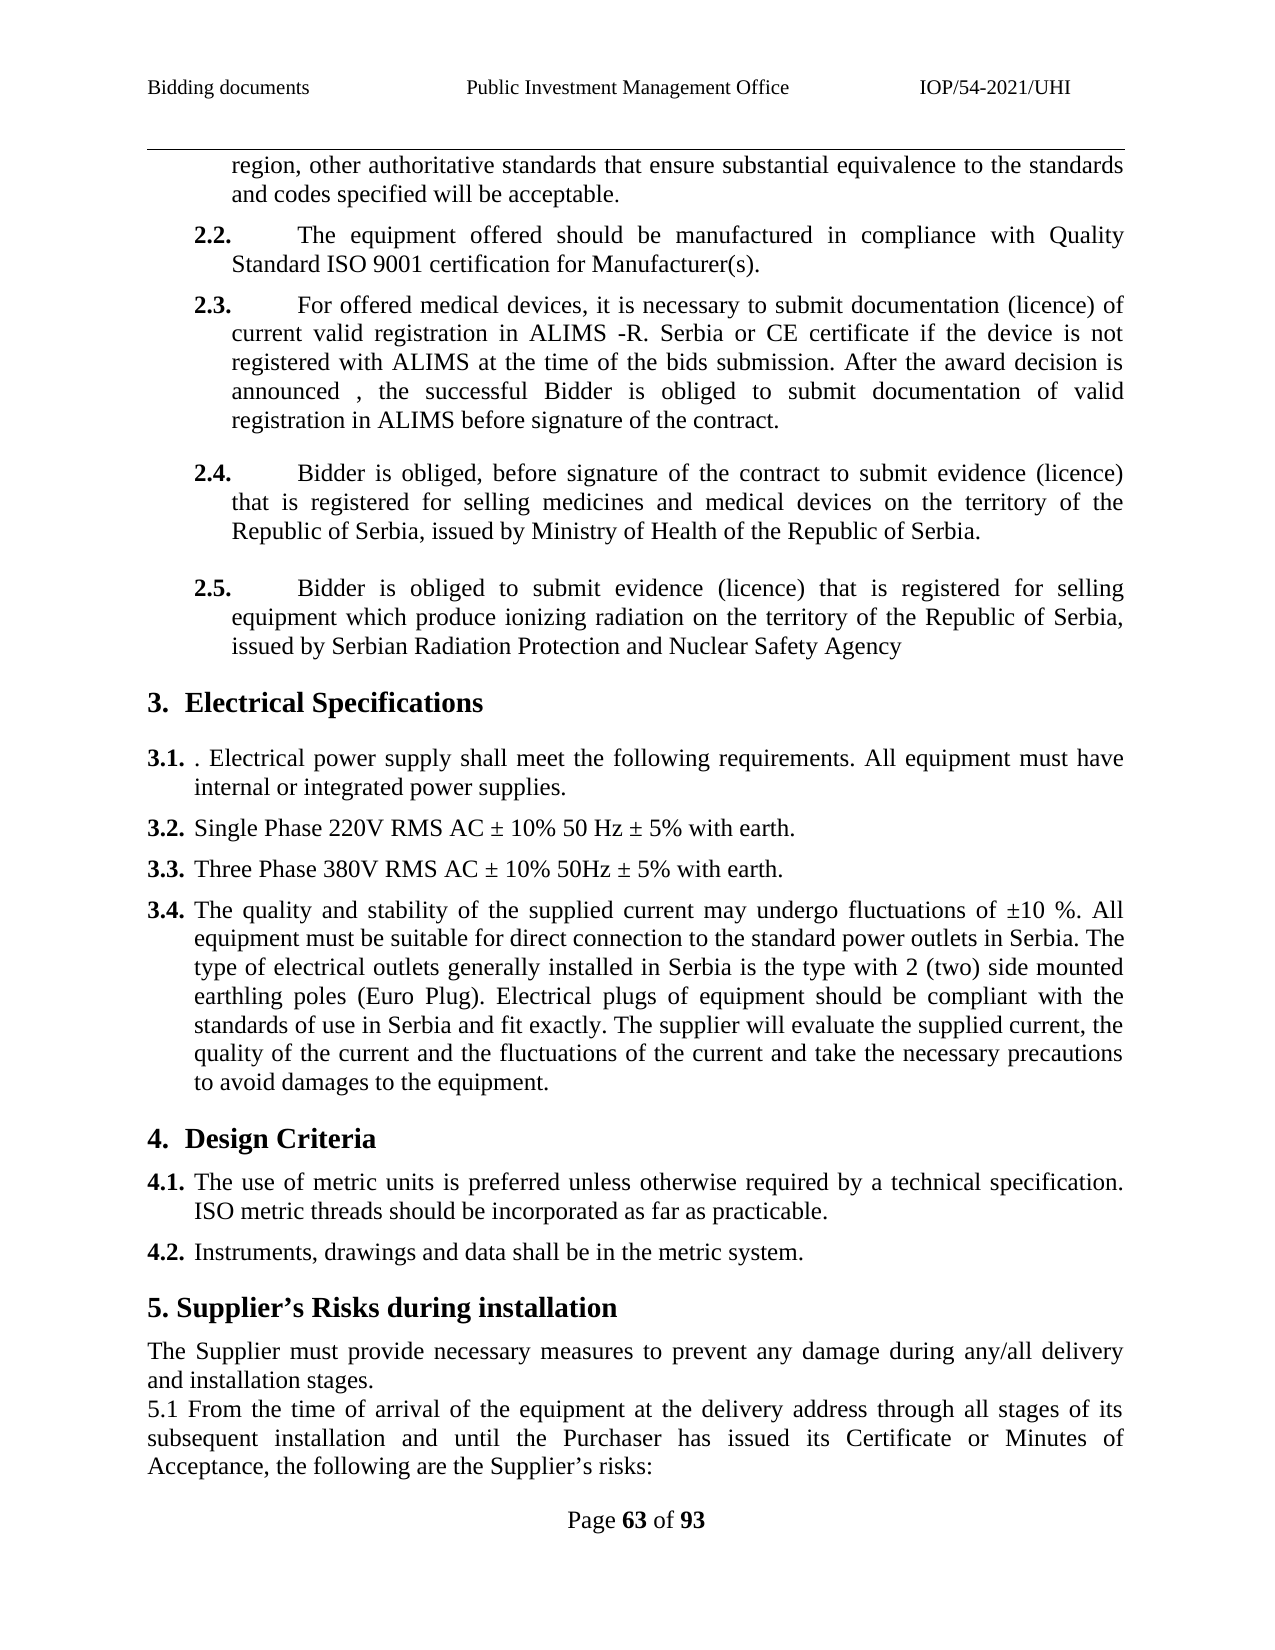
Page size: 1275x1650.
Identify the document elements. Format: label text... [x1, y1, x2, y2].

list Single Phase 220V RMS AC ± 10% 50 Hz ± 5% with earth. [147, 813, 1125, 842]
list Three Phase 380V RMS AC ± 10% 50Hz ± 5% with earth. [147, 854, 1125, 883]
text 3. Electrical Specifications [147, 685, 1125, 718]
text The Supplier must provide necessary measures to prevent any damage during any/all delivery and installation stages. [147, 1336, 1125, 1394]
list . Electrical power supply shall meet the following requirements. All equipment must have internal or integrated power supplies. [147, 743, 1125, 801]
text 5.1 From the time of arrival of the equipment at the delivery address through all stages of its subsequent installation and until the Purchaser has issued its Certificate or Minutes of Acceptance, the following are the Supplier’s risks: [147, 1394, 1125, 1480]
list For offered medical devices, it is necessary to submit documentation (licence) of current valid registration in ALIMS -R. Serbia or CE certificate if the device is not registered with ALIMS at the time of the bids submission. After the award decision is announced , the successful Bidder is obliged to submit documentation of valid registration in ALIMS before signature of the contract. [194, 290, 1125, 433]
list Instruments, drawings and data shall be in the metric system. [147, 1237, 1125, 1265]
text 4. Design Criteria [147, 1121, 1125, 1154]
text 5. Supplier’s Risks during installation [147, 1290, 1125, 1324]
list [194, 150, 1125, 208]
list Bidder is obliged, before signature of the contract to submit evidence (licence) that is registered for selling medicines and medical devices on the territory of the Republic of Serbia, issued by Ministry of Health of the Republic of Serbia. [194, 458, 1125, 545]
list The use of metric units is preferred unless otherwise required by a technical specification. ISO metric threads should be incorporated as far as practicable. [147, 1167, 1125, 1224]
list The quality and stability of the supplied current may undergo fluctuations of ±10 %. All equipment must be suitable for direct connection to the standard power outlets in Serbia. The type of electrical outlets generally installed in Serbia is the type with 2 (two) side mounted earthling poles (Euro Plug). Electrical plugs of equipment should be compliant with the standards of use in Serbia and fit exactly. The supplier will evaluate the supplied current, the quality of the current and the fluctuations of the current and take the necessary precautions to avoid damages to the equipment. [147, 895, 1125, 1096]
list Bidder is obliged to submit evidence (licence) that is registered for selling equipment which produce ionizing radiation on the territory of the Republic of Serbia, issued by Serbian Radiation Protection and Nuclear Safety Agency [194, 573, 1125, 660]
list The equipment offered should be manufactured in compliance with Quality Standard ISO 9001 certification for Manufacturer(s). [194, 220, 1125, 278]
